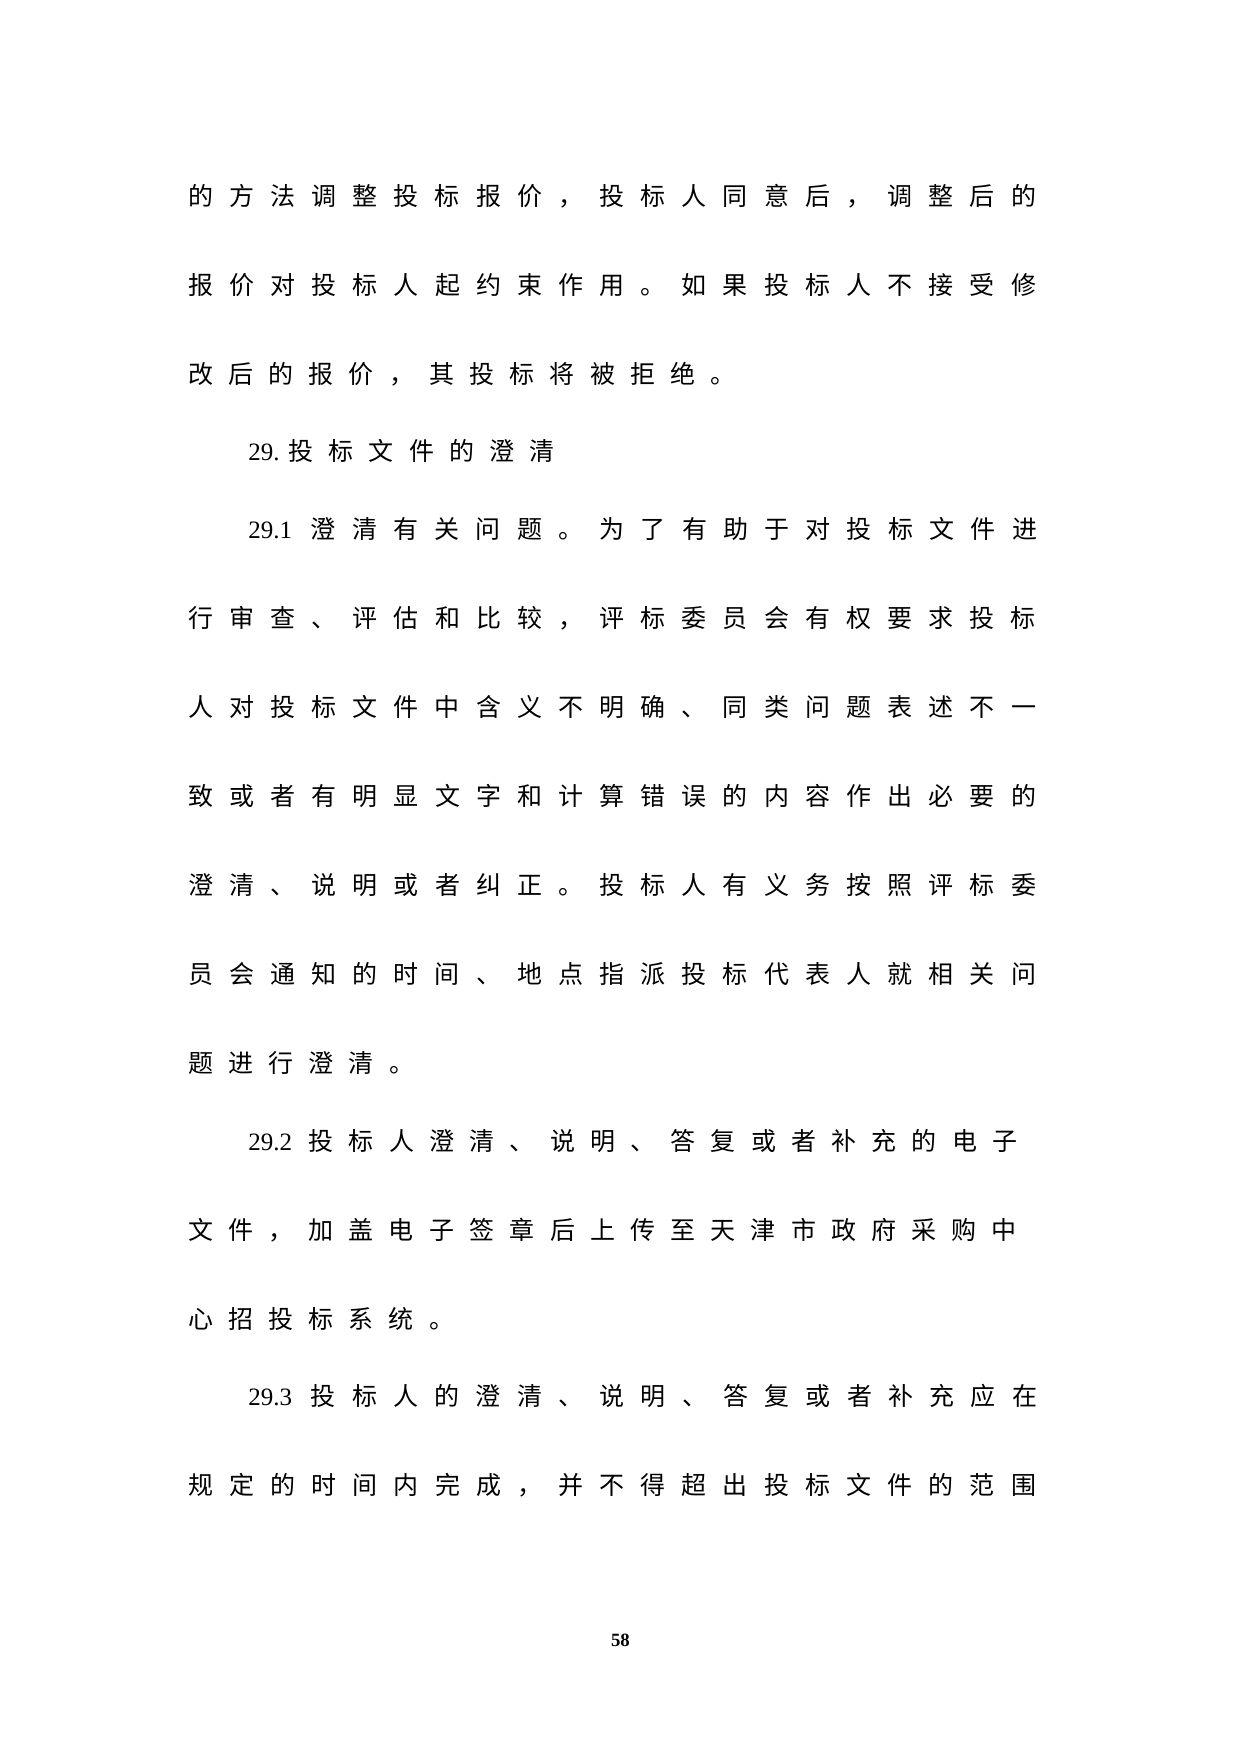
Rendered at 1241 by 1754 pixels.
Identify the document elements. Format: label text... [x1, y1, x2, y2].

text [188, 1365, 1052, 1513]
text 29. 投标文件的澄清 [188, 420, 1052, 479]
text 29.1 澄清有关问题。为了有助于对投标文件进行审查、评估和比较，评标委员会有权要求投标人对投标文件中含义不明确、同类问题表述不一致或者有明显文字和计算错误的内容作出必要的澄清、说明或者纠正。投标人有义务按照评标委员会通知的时间、地点指派投标代表人就相关问题进行澄清。 [188, 498, 1052, 1091]
text 29.2 投标人澄清、说明、答复或者补充的电子文件，加盖电子签章后上传至天津市政府采购中心招投标系统。 [188, 1109, 1052, 1347]
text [188, 164, 1052, 402]
